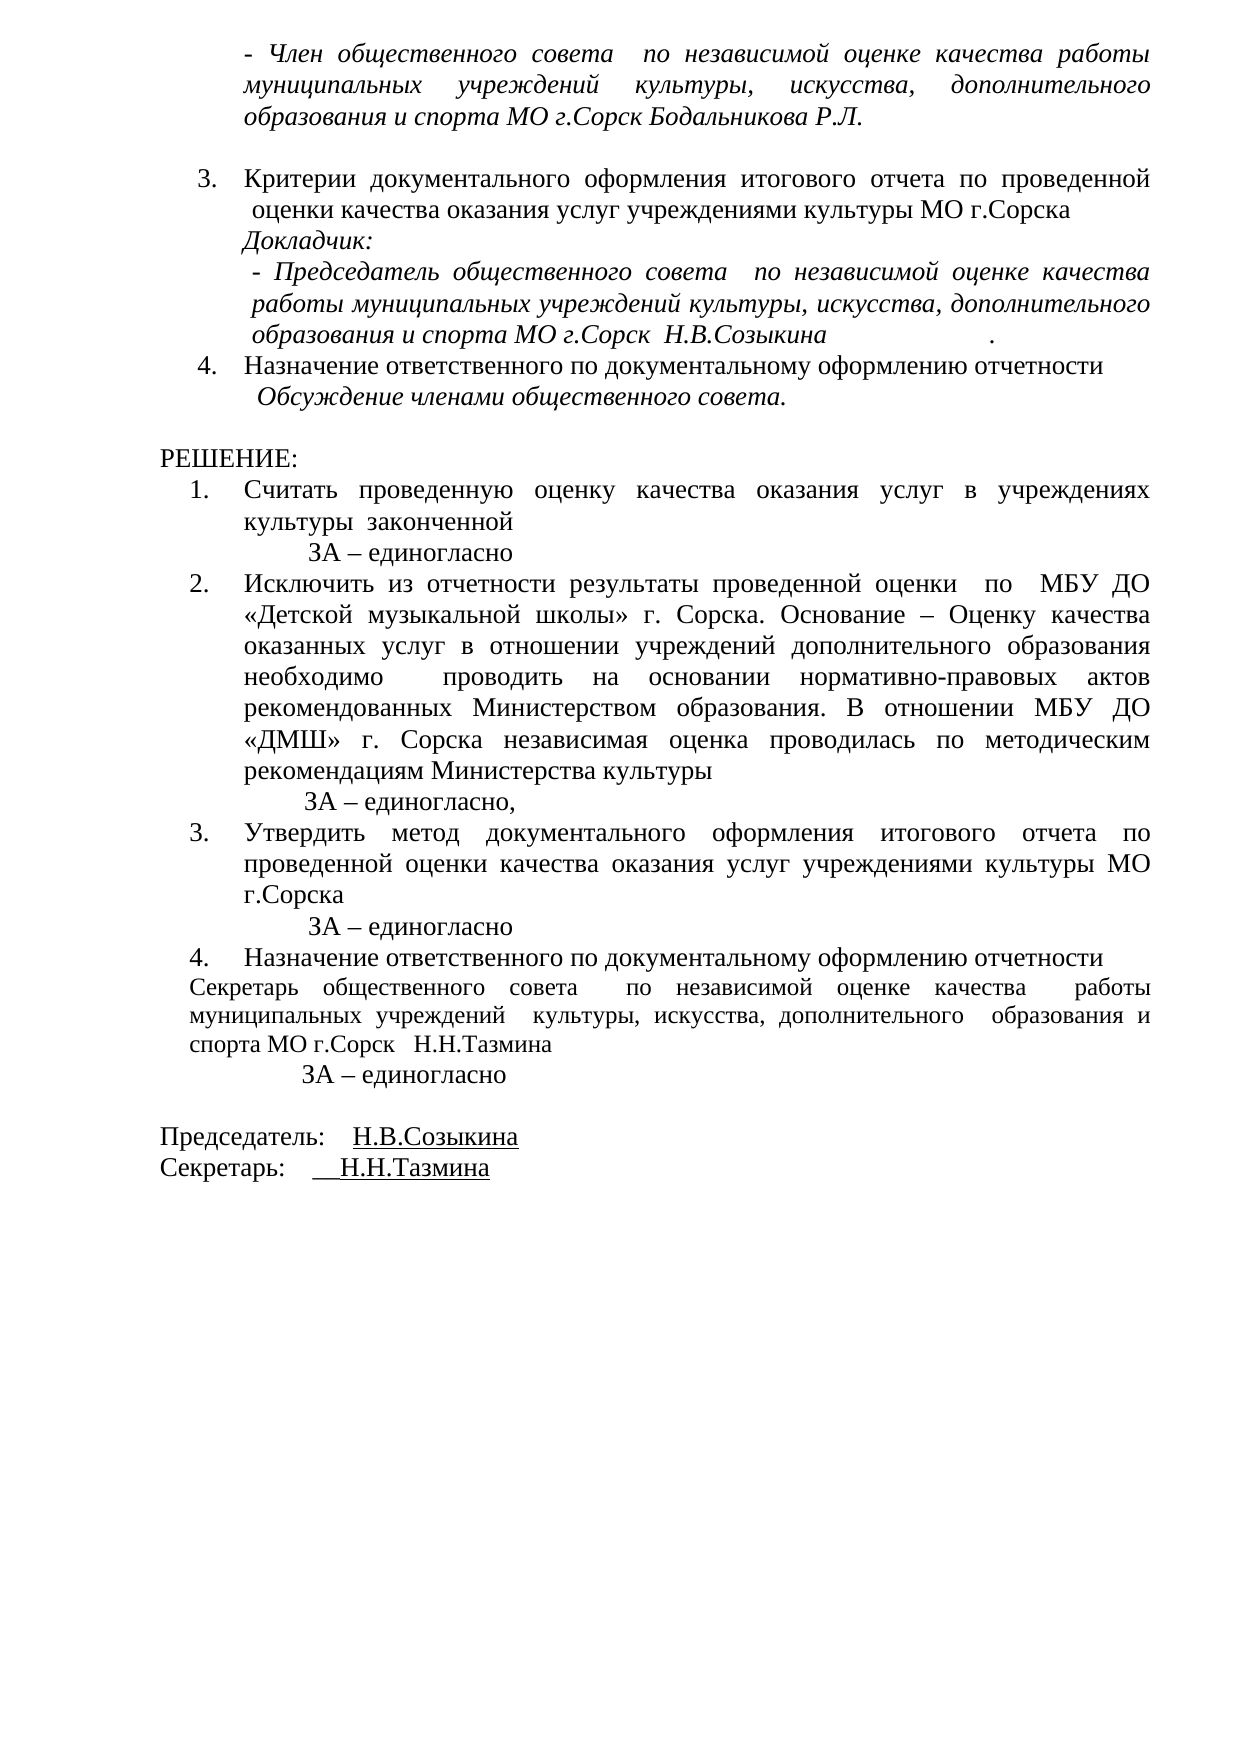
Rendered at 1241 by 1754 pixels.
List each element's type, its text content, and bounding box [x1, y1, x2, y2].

text - Председатель общественного совета по независимой оценке качества работы муниципальных учреждений культуры, искусства, дополнительного образования и спорта МО г.Сорск Н.В.Созыкина . [252, 256, 1152, 349]
text Секретарь: __Н.Н.Тазмина [159, 1152, 1152, 1183]
text ЗА – единогласно, [189, 785, 1152, 816]
list - Член общественного совета по независимой оценке качества работы муниципальных учреждений культуры, искусства, дополнительного образования и спорта МО г.Сорск Бодальникова Р.Л. [244, 37, 1152, 131]
text Председатель: Н.В.Созыкина [159, 1120, 1152, 1152]
text ЗА – единогласно [159, 1058, 1152, 1089]
list Считать проведенную оценку качества оказания услуг в учреждениях культуры законченной [189, 473, 1152, 536]
text Обсуждение членами общественного совета. [189, 380, 1152, 411]
list ЗА – единогласно [308, 909, 1152, 941]
list Критерии документального оформления итогового отчета по проведенной оценки качества оказания услуг учреждениями культуры МО г.Сорска [197, 162, 1152, 224]
text Секретарь общественного совета по независимой оценке качества работы муниципальных учреждений культуры, искусства, дополнительного образования и спорта МО г.Сорск Н.Н.Тазмина [189, 972, 1152, 1058]
text Докладчик: [189, 224, 1152, 256]
list Назначение ответственного по документальному оформлению отчетности [197, 349, 1152, 380]
text РЕШЕНИЕ: [159, 442, 1152, 473]
list Утвердить метод документального оформления итогового отчета по проведенной оценки качества оказания услуг учреждениями культуры МО г.Сорска [189, 816, 1152, 909]
list Назначение ответственного по документальному оформлению отчетности [189, 941, 1152, 972]
list Исключить из отчетности результаты проведенной оценки по МБУ ДО «Детской музыкальной школы» г. Сорска. Основание – Оценку качества оказанных услуг в отношении учреждений дополнительного образования необходимо проводить на основании нормативно-правовых актов рекомендованных Министерством образования. В отношении МБУ ДО «ДМШ» г. Сорска независимая оценка проводилась по методическим рекомендациям Министерства культуры [189, 567, 1152, 785]
list ЗА – единогласно [308, 536, 1152, 567]
